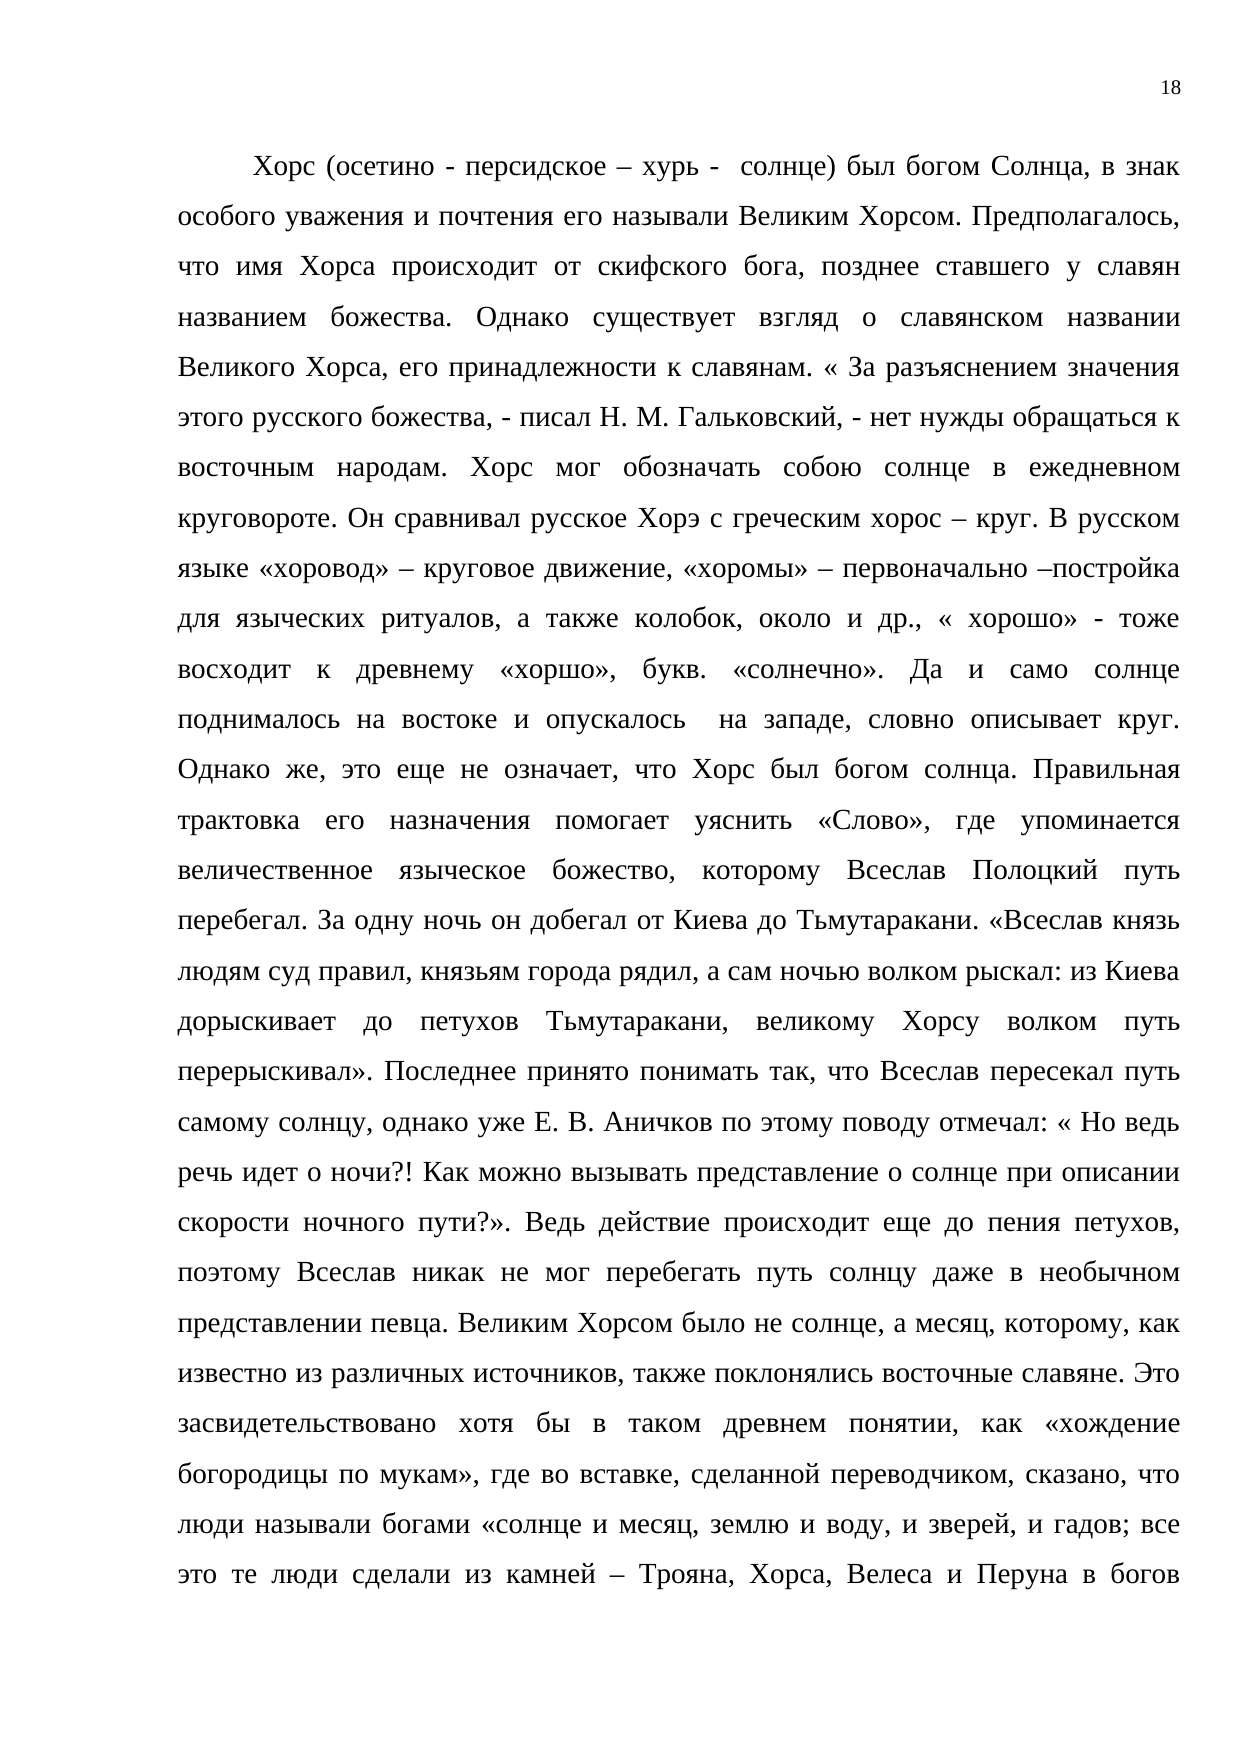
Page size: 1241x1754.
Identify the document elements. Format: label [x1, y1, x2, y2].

text [177, 148, 1181, 1590]
